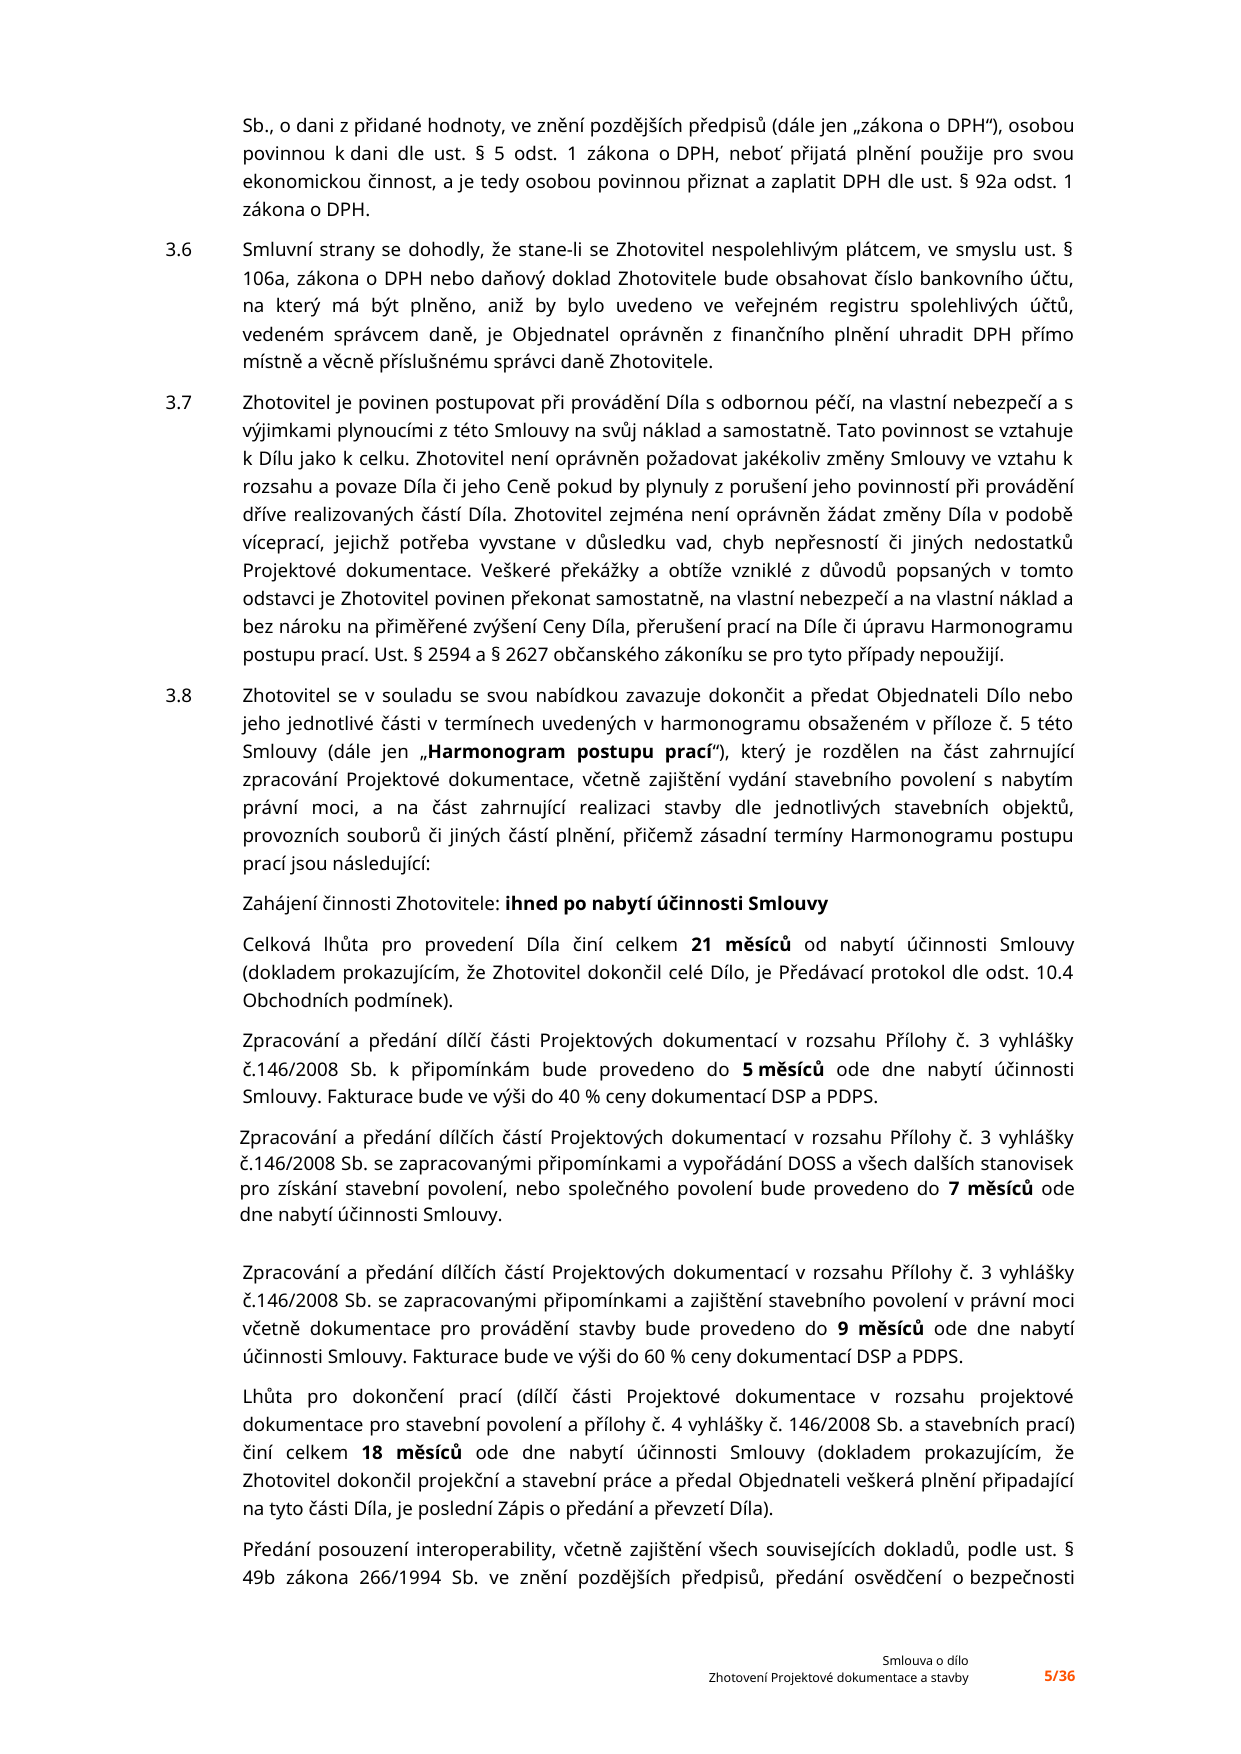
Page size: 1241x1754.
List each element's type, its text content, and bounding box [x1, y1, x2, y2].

text Smluvní strany se dohodly, že stane-li se Zhotovitel nespolehlivým plátcem, ve smyslu ust. § 106a, zákona o DPH nebo daňový doklad Zhotovitele bude obsahovat číslo bankovního účtu, na který má být plněno, aniž by bylo uvedeno ve veřejném registru spolehlivých účtů, vedeném správcem daně, je Objednatel oprávněn z finančního plnění uhradit DPH přímo místně a věcně příslušnému správci daně Zhotovitele. [165, 237, 1075, 374]
text Zpracování a předání dílčích částí Projektových dokumentací v rozsahu Přílohy č. 3 vyhlášky č.146/2008 Sb. se zapracovanými připomínkami a zajištění stavebního povolení v právní moci včetně dokumentace pro provádění stavby bude provedeno do 9 měsíců ode dne nabytí účinnosti Smlouvy. Fakturace bude ve výši do 60 % ceny dokumentací DSP a PDPS. [242, 1259, 1075, 1369]
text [165, 112, 1075, 222]
text Zahájení činnosti Zhotovitele: ihned po nabytí účinnosti Smlouvy [242, 891, 1075, 916]
text Zpracování a předání dílčích částí Projektových dokumentací v rozsahu Přílohy č. 3 vyhlášky č.146/2008 Sb. se zapracovanými připomínkami a vypořádání DOSS a všech dalších stanovisek pro získání stavební povolení, nebo společného povolení bude provedeno do 7 měsíců ode dne nabytí účinnosti Smlouvy. [239, 1124, 1075, 1226]
text Celková lhůta pro provedení Díla činí celkem 21 měsíců od nabytí účinnosti Smlouvy (dokladem prokazujícím, že Zhotovitel dokončil celé Dílo, je Předávací protokol dle odst. 10.4 Obchodních podmínek). [242, 931, 1075, 1013]
text Zhotovitel se v souladu se svou nabídkou zavazuje dokončit a předat Objednateli Dílo nebo jeho jednotlivé části v termínech uvedených v harmonogramu obsaženém v příloze č. 5 této Smlouvy (dále jen „Harmonogram postupu prací“), který je rozdělen na část zahrnující zpracování Projektové dokumentace, včetně zajištění vydání stavebního povolení s nabytím právní moci, a na část zahrnující realizaci stavby dle jednotlivých stavebních objektů, provozních souborů či jiných částí plnění, přičemž zásadní termíny Harmonogramu postupu prací jsou následující: [165, 682, 1075, 876]
text Zhotovitel je povinen postupovat při provádění Díla s odbornou péčí, na vlastní nebezpečí a s výjimkami plynoucími z této Smlouvy na svůj náklad a samostatně. Tato povinnost se vztahuje k Dílu jako k celku. Zhotovitel není oprávněn požadovat jakékoliv změny Smlouvy ve vztahu k rozsahu a povaze Díla či jeho Ceně pokud by plynuly z porušení jeho povinností při provádění dříve realizovaných částí Díla. Zhotovitel zejména není oprávněn žádat změny Díla v podobě víceprací, jejichž potřeba vyvstane v důsledku vad, chyb nepřesností či jiných nedostatků Projektové dokumentace. Veškeré překážky a obtíže vzniklé z důvodů popsaných v tomto odstavci je Zhotovitel povinen překonat samostatně, na vlastní nebezpečí a na vlastní náklad a bez nároku na přiměřené zvýšení Ceny Díla, přerušení prací na Díle či úpravu Harmonogramu postupu prací. Ust. § 2594 a § 2627 občanského zákoníku se pro tyto případy nepoužijí. [165, 389, 1075, 667]
text Zpracování a předání dílčí části Projektových dokumentací v rozsahu Přílohy č. 3 vyhlášky č.146/2008 Sb. k připomínkám bude provedeno do 5 měsíců ode dne nabytí účinnosti Smlouvy. Fakturace bude ve výši do 40 % ceny dokumentací DSP a PDPS. [242, 1028, 1075, 1109]
text Lhůta pro dokončení prací (dílčí části Projektové dokumentace v rozsahu projektové dokumentace pro stavební povolení a přílohy č. 4 vyhlášky č. 146/2008 Sb. a stavebních prací) činí celkem 18 měsíců ode dne nabytí účinnosti Smlouvy (dokladem prokazujícím, že Zhotovitel dokončil projekční a stavební práce a předal Objednateli veškerá plnění připadající na tyto části Díla, je poslední Zápis o předání a převzetí Díla). [242, 1384, 1075, 1521]
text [242, 1536, 1075, 1590]
